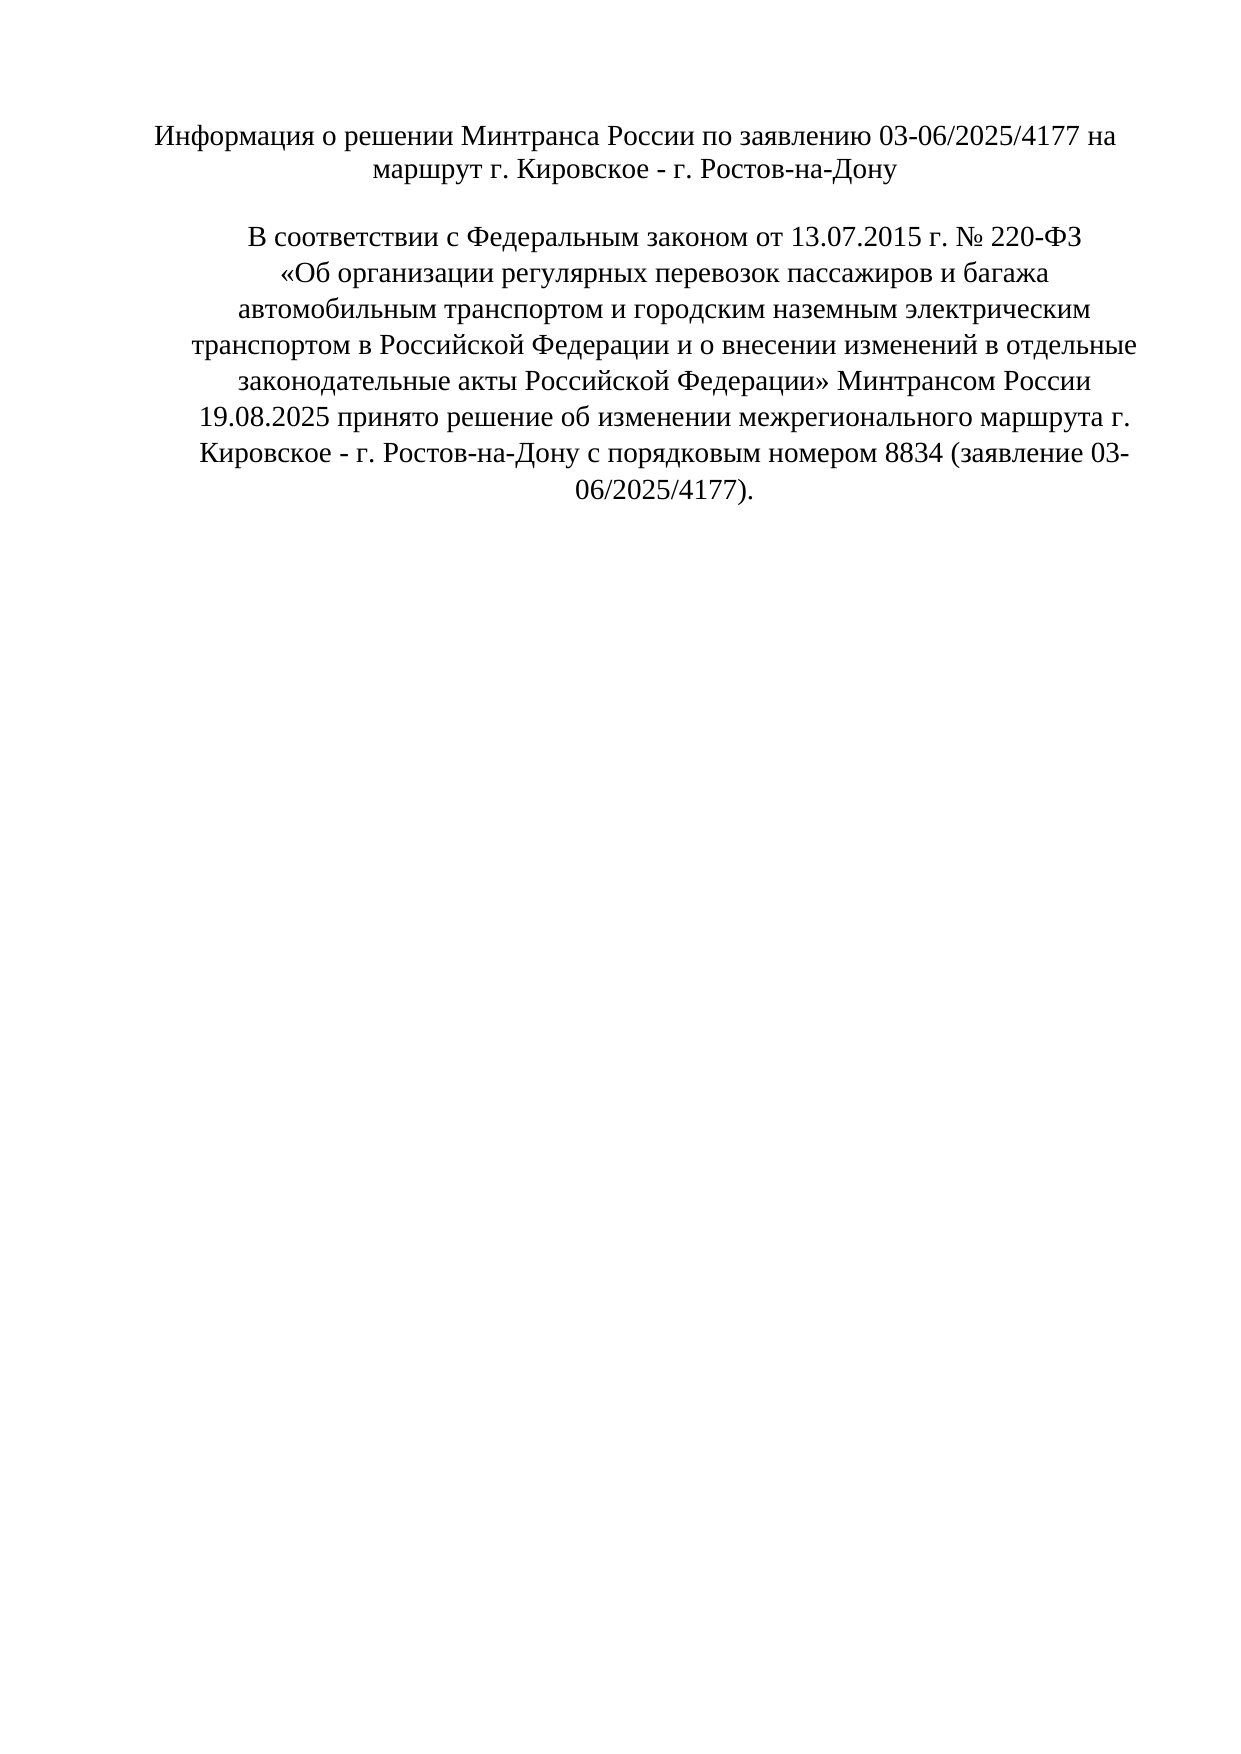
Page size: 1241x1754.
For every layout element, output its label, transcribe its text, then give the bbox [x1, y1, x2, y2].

text Информация о решении Минтранса России по заявлению 03-06/2025/4177 на маршрут г. Кировское - г. Ростов-на-Дону [118, 118, 1152, 185]
text В соответствии с Федеральным законом от 13.07.2015 г. № 220-ФЗ «Об организации регулярных перевозок пассажиров и багажа автомобильным транспортом и городским наземным электрическим транспортом в Российской Федерации и о внесении изменений в отдельные законодательные акты Российской Федерации» Минтрансом России 19.08.2025 принято решение об изменении межрегионального маршрута г. Кировское - г. Ростов-на-Дону с порядковым номером 8834 (заявление 03-06/2025/4177). [177, 219, 1152, 505]
